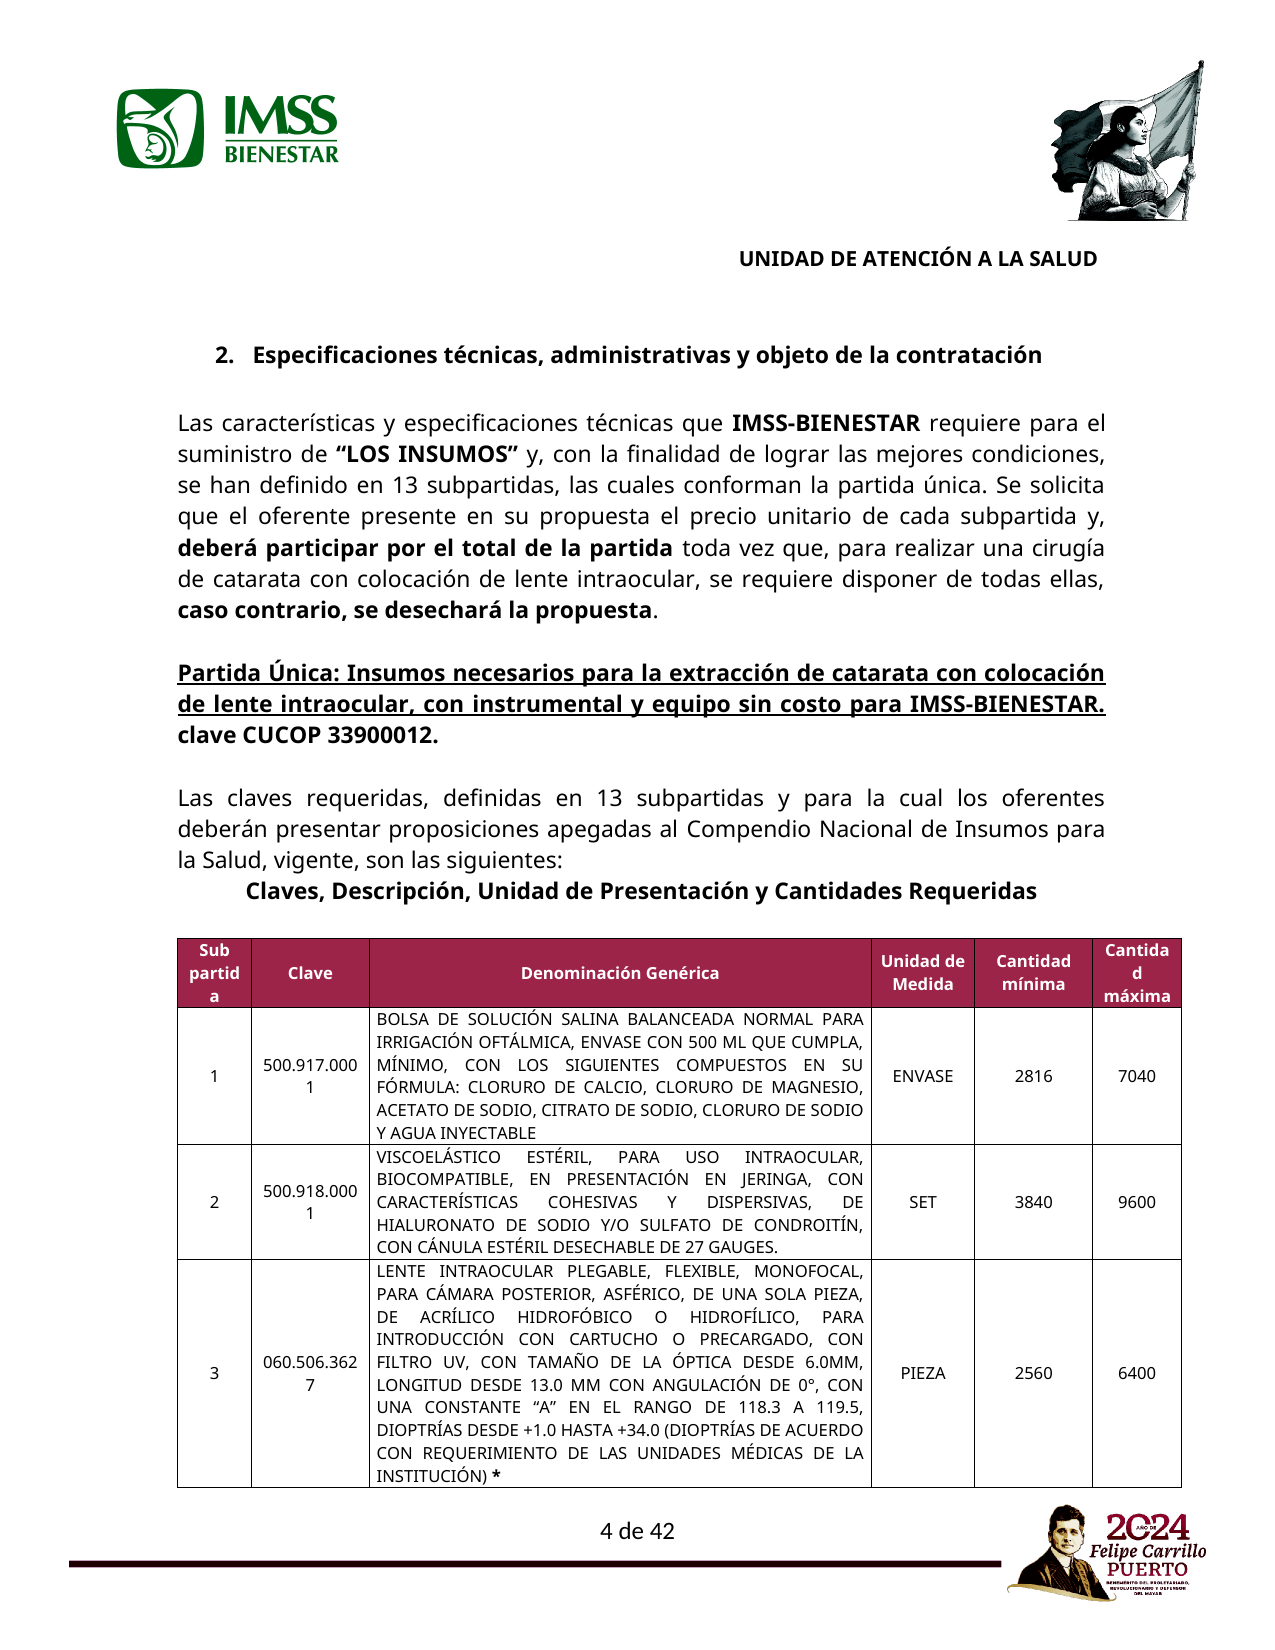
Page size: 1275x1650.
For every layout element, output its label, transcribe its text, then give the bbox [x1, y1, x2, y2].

table_cell PIEZA [872, 1260, 974, 1487]
table_cell 2816 [975, 1008, 1092, 1144]
table_cell 3 [178, 1260, 251, 1487]
table_cell LENTE INTRAOCULAR PLEGABLE, FLEXIBLE, MONOFOCAL, PARA CÁMARA POSTERIOR, ASFÉRICO, DE UNA SOLA PIEZA, DE ACRÍLICO HIDROFÓBICO O HIDROFÍLICO, PARA INTRODUCCIÓN CON CARTUCHO O PRECARGADO, CON FILTRO UV, CON TAMAÑO DE LA ÓPTICA DESDE 6.0MM, LONGITUD DESDE 13.0 MM CON ANGULACIÓN DE 0°, CON UNA CONSTANTE “A” EN EL RANGO DE 118.3 A 119.5, DIOPTRÍAS DESDE +1.0 HASTA +34.0 (DIOPTRÍAS DE ACUERDO CON REQUERIMIENTO DE LAS UNIDADES MÉDICAS DE LA INSTITUCIÓN) * [370, 1260, 871, 1487]
table_cell 6400 [1093, 1260, 1181, 1487]
table_header Clave [252, 939, 369, 1007]
table_header Unidad de Medida [872, 939, 974, 1007]
text Claves, Descripción, Unidad de Presentación y Cantidades Requeridas [177, 875, 1106, 906]
text Las características y especificaciones técnicas que IMSS-BIENESTAR requiere para el suministro de “LOS INSUMOS” y, con la finalidad de lograr las mejores condiciones, se han definido en 13 subpartidas, las cuales conforman la partida única. Se solicita que el oferente presente en su propuesta el precio unitario de cada subpartida y, deberá participar por el total de la partida toda vez que, para realizar una cirugía de catarata con colocación de lente intraocular, se requiere disponer de todas ellas, caso contrario, se desechará la propuesta. [177, 406, 1106, 625]
table_header Cantidad mínima [975, 939, 1092, 1007]
table_cell 1 [178, 1008, 251, 1144]
table_cell ENVASE [872, 1008, 974, 1144]
table_cell 3840 [975, 1145, 1092, 1259]
picture [1, 0, 1274, 1646]
table_cell 2560 [975, 1260, 1092, 1487]
table_cell 060.506.3627 [252, 1260, 369, 1487]
table_cell 9600 [1093, 1145, 1181, 1259]
table_cell SET [872, 1145, 974, 1259]
table_header Cantidad máxima [1093, 939, 1181, 1007]
table_cell 7040 [1093, 1008, 1181, 1144]
text Las claves requeridas, definidas en 13 subpartidas y para la cual los oferentes deberán presentar proposiciones apegadas al Compendio Nacional de Insumos para la Salud, vigente, son las siguientes: [177, 781, 1106, 875]
table_cell VISCOELÁSTICO ESTÉRIL, PARA USO INTRAOCULAR, BIOCOMPATIBLE, EN PRESENTACIÓN EN JERINGA, CON CARACTERÍSTICAS COHESIVAS Y DISPERSIVAS, DE HIALURONATO DE SODIO Y/O SULFATO DE CONDROITÍN, CON CÁNULA ESTÉRIL DESECHABLE DE 27 GAUGES. [370, 1145, 871, 1259]
text Partida Única: Insumos necesarios para la extracción de catarata con colocación de lente intraocular, con instrumental y equipo sin costo para IMSS-BIENESTAR. clave CUCOP 33900012. [177, 656, 1106, 683]
table_cell BOLSA DE SOLUCIÓN SALINA BALANCEADA NORMAL PARA IRRIGACIÓN OFTÁLMICA, ENVASE CON 500 ML QUE CUMPLA, MÍNIMO, CON LOS SIGUIENTES COMPUESTOS EN SU FÓRMULA: CLORURO DE CALCIO, CLORURO DE MAGNESIO, ACETATO DE SODIO, CITRATO DE SODIO, CLORURO DE SODIO Y AGUA INYECTABLE [370, 1008, 871, 1144]
list Especificaciones técnicas, administrativas y objeto de la contratación [215, 339, 1106, 371]
table_header Denominación Genérica [370, 939, 871, 1007]
table_cell 500.917.0001 [252, 1008, 369, 1144]
table_header Sub partida [178, 939, 251, 1007]
table_cell 2 [178, 1145, 251, 1259]
text Partida Única: Insumos necesarios para la extracción de catarata con colocación de lente intraocular, con instrumental y equipo sin costo para IMSS-BIENESTAR. clave CUCOP 33900012. [177, 715, 1106, 750]
text Partida Única: Insumos necesarios para la extracción de catarata con colocación de lente intraocular, con instrumental y equipo sin costo para IMSS-BIENESTAR. clave CUCOP 33900012. [177, 685, 1106, 714]
table_cell 500.918.0001 [252, 1145, 369, 1259]
